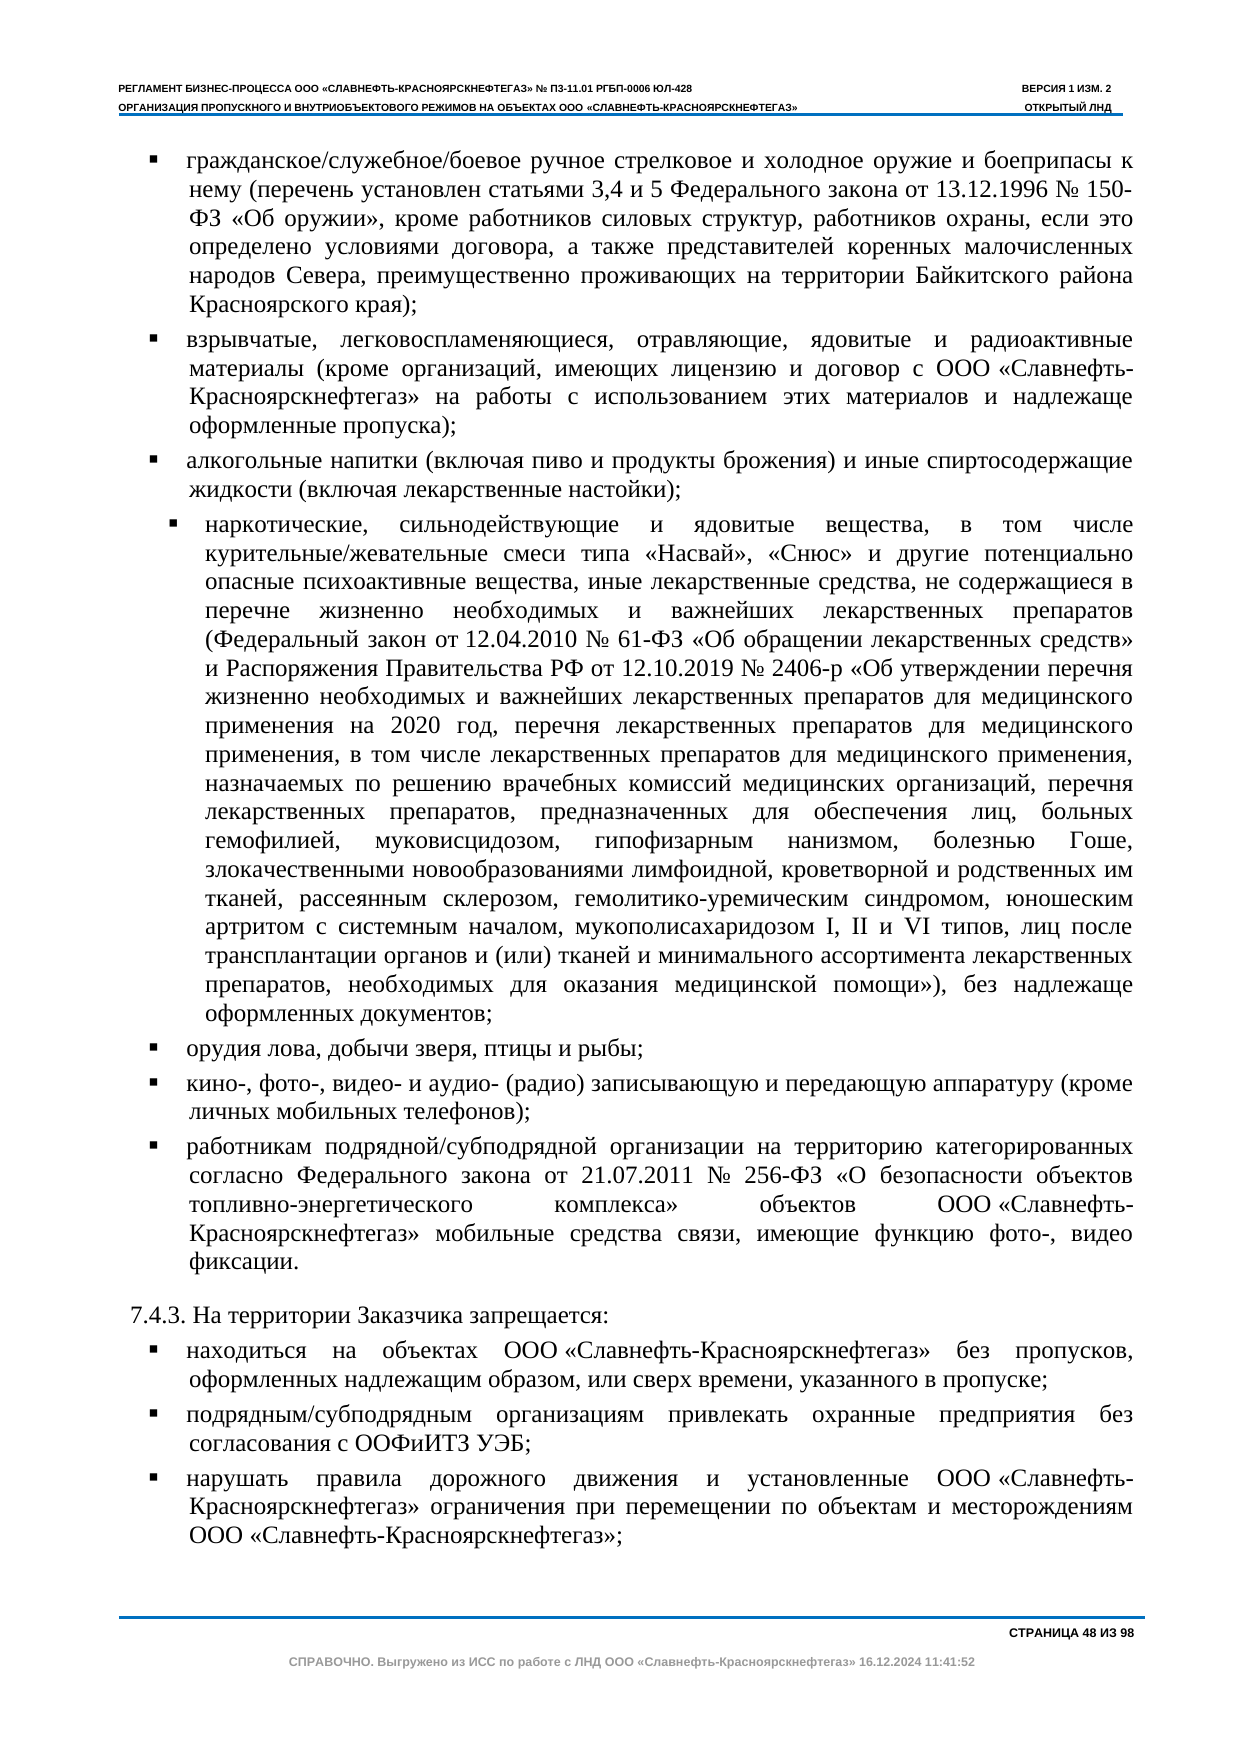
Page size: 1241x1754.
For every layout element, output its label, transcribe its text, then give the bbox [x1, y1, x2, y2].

list подрядным/субподрядным организациям привлекать охранные предприятия без согласования с ООФиИТЗ УЭБ; [148, 1399, 1134, 1456]
list взрывчатые, легковоспламеняющиеся, отравляющие, ядовитые и радиоактивные материалы (кроме организаций, имеющих лицензию и договор с ООО «Славнефть-Красноярскнефтегаз» на работы с использованием этих материалов и надлежаще оформленные пропуска); [148, 324, 1134, 439]
list алкогольные напитки (включая пиво и продукты брожения) и иные спиртосодержащие жидкости (включая лекарственные настойки); [148, 445, 1134, 503]
list работникам подрядной/субподрядной организации на территорию категорированных согласно Федерального закона от 21.07.2011 № 256-ФЗ «О безопасности объектов топливно-энергетического комплекса» объектов ООО «Славнефть-Красноярскнефтегаз» мобильные средства связи, имеющие функцию фото-, видео фиксации. [148, 1131, 1134, 1275]
list наркотические, сильнодействующие и ядовитые вещества, в том числе курительные/жевательные смеси типа «Насвай», «Снюс» и другие потенциально опасные психоактивные вещества, иные лекарственные средства, не содержащиеся в перечне жизненно необходимых и важнейших лекарственных препаратов (Федеральный закон от 12.04.2010 № 61-ФЗ «Об обращении лекарственных средств» и Распоряжения Правительства РФ от 12.10.2019 № 2406-р «Об утверждении перечня жизненно необходимых и важнейших лекарственных препаратов для медицинского применения на 2020 год, перечня лекарственных препаратов для медицинского применения, в том числе лекарственных препаратов для медицинского применения, назначаемых по решению врачебных комиссий медицинских организаций, перечня лекарственных препаратов, предназначенных для обеспечения лиц, больных гемофилией, муковисцидозом, гипофизарным нанизмом, болезнью Гоше, злокачественными новообразованиями лимфоидной, кроветворной и родственных им тканей, рассеянным склерозом, гемолитико-уремическим синдромом, юношеским артритом с системным началом, мукополисахаридозом I, II и VI типов, лиц после трансплантации органов и (или) тканей и минимального ассортимента лекарственных препаратов, необходимых для оказания медицинской помощи»), без надлежаще оформленных документов; [167, 509, 1134, 1026]
list орудия лова, добычи зверя, птицы и рыбы; [148, 1033, 1134, 1061]
list гражданское/служебное/боевое ручное стрелковое и холодное оружие и боеприпасы к нему (перечень установлен статьями 3,4 и 5 Федерального закона от 13.12.1996 № 150-ФЗ «Об оружии», кроме работников силовых структур, работников охраны, если это определено условиями договора, а также представителей коренных малочисленных народов Севера, преимущественно проживающих на территории Байкитского района Красноярского края); [148, 145, 1134, 318]
list кино-, фото-, видео- и аудио- (радио) записывающую и передающую аппаратуру (кроме личных мобильных телефонов); [148, 1068, 1134, 1125]
list находиться на объектах ООО «Славнефть-Красноярскнефтегаз» без пропусков, оформленных надлежащим образом, или сверх времени, указанного в пропуске; [148, 1335, 1134, 1393]
list нарушать правила дорожного движения и установленные ООО «Славнефть-Красноярскнефтегаз» ограничения при перемещении по объектам и месторождениям ООО «Славнефть-Красноярскнефтегаз»; [148, 1463, 1134, 1549]
text 7.4.3. На территории Заказчика запрещается: [130, 1300, 1134, 1329]
